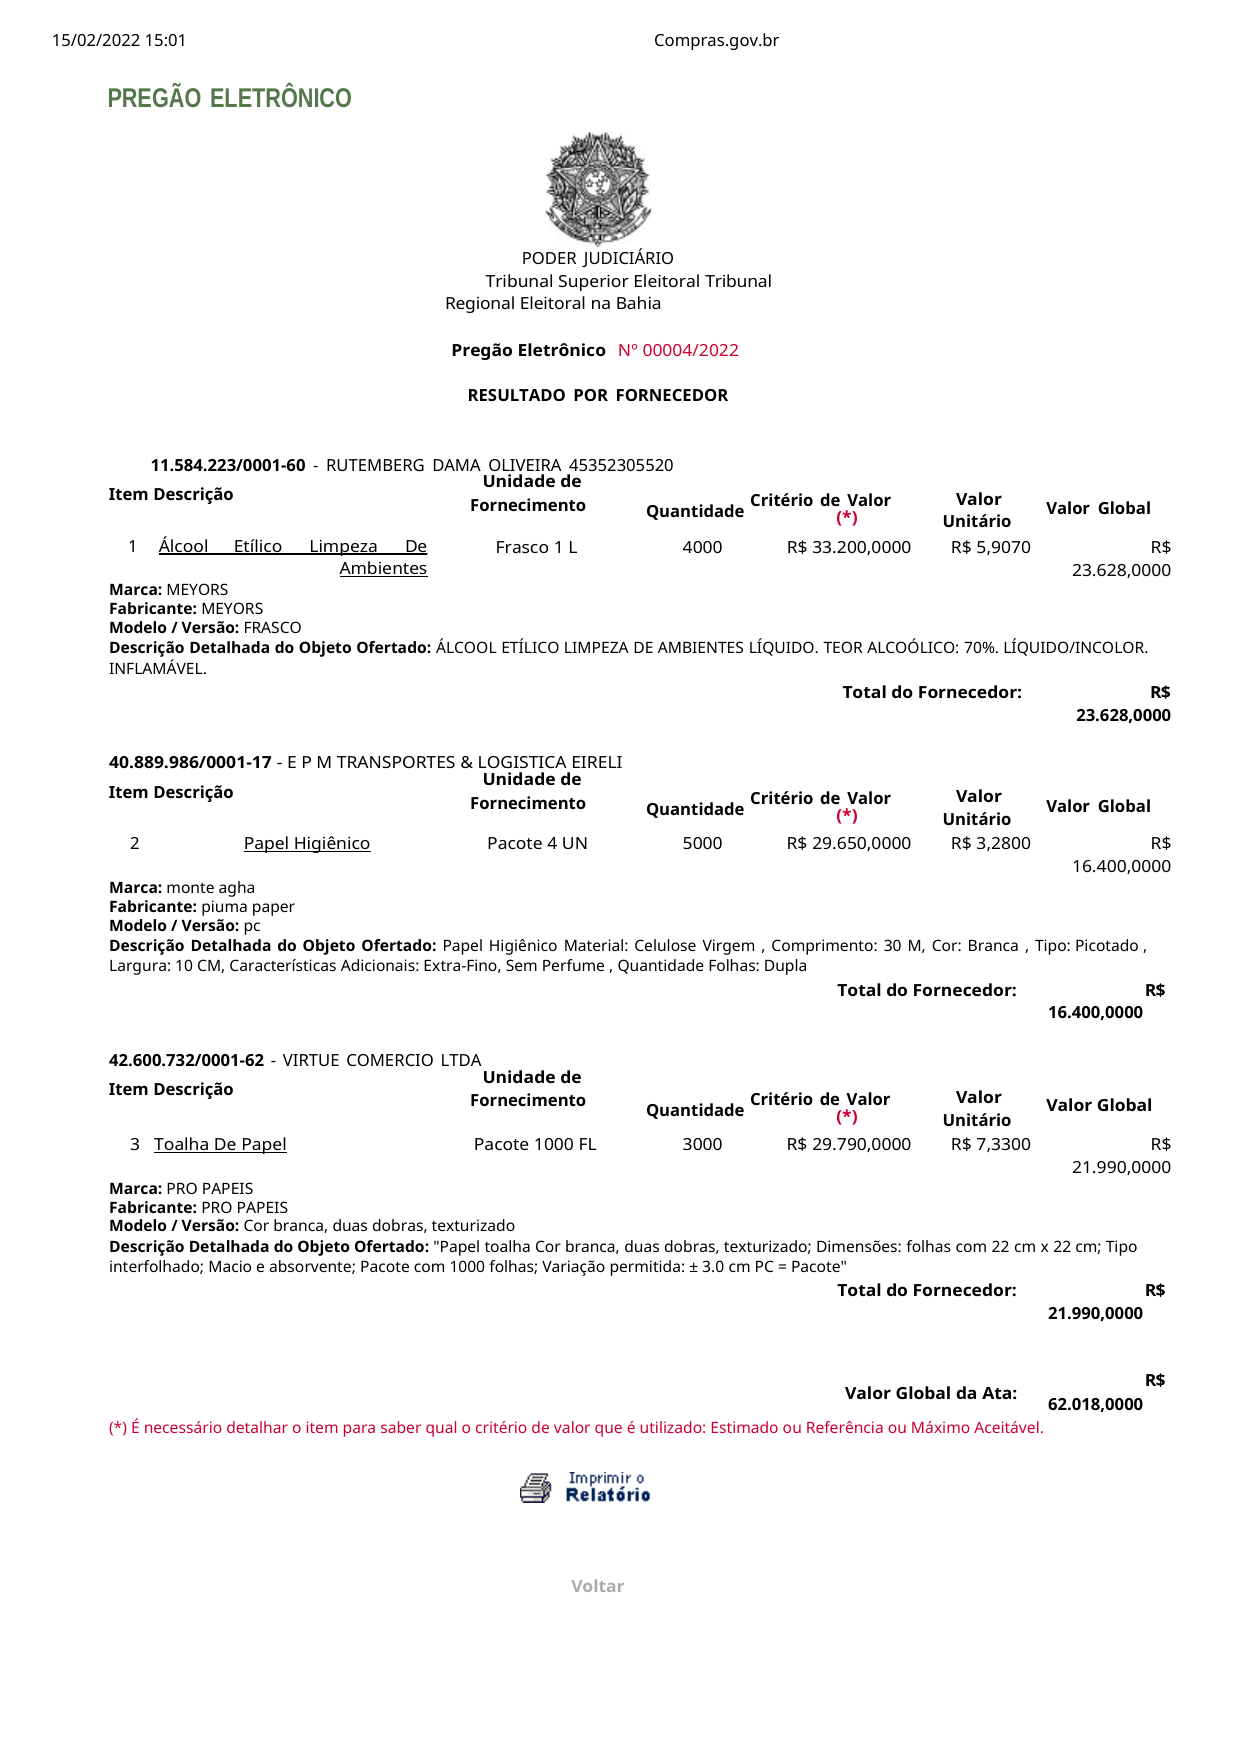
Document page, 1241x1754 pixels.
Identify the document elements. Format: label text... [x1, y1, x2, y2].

subtitle Valor Global [1046, 794, 1196, 817]
text Marca: PRO PAPEIS [109, 1179, 1196, 1198]
text Quantidade Critério de Valor [646, 490, 921, 511]
text Valor Global da Ata: R$ 62.018,0000 [845, 1384, 1171, 1415]
text (*) [839, 511, 854, 526]
text Pregão Eletrônico Nº 00004/2022 [44, 338, 1146, 361]
subtitle PODER JUDICIÁRIO [44, 128, 1152, 269]
text Modelo / Versão: pc [109, 916, 1196, 935]
text Valor Unitário [942, 785, 1020, 830]
text 42.600.732/0001-62 - VIRTUE COMERCIO LTDA [109, 1049, 603, 1071]
text Marca: MEYORS [109, 581, 427, 599]
title PREGÃO ELETRÔNICO [76, 82, 1196, 113]
text (*) [607, 808, 857, 824]
text (*) [607, 511, 839, 526]
text Marca: monte agha [109, 878, 1196, 897]
subtitle Álcool Etílico Limpeza De Ambientes [127, 534, 427, 579]
text Descrição Detalhada do Objeto Ofertado: ÁLCOOL ETÍLICO LIMPEZA DE AMBIENTES LÍQUIDO. TEOR ALCOÓLICO: 70%. LÍQUIDO/INCOLOR. INFLAMÁVEL. [109, 637, 1196, 679]
text 23.628,0000 [432, 558, 1171, 581]
subtitle RESULTADO POR FORNECEDOR [44, 384, 1152, 406]
subtitle 3 Toalha De Papel Pacote 1000 FL 3000 R$ 29.790,0000 R$ 7,3300 R$ [44, 1132, 1171, 1155]
subtitle Item Descrição Unidade de Fornecimento [109, 1081, 603, 1112]
text Fabricante: MEYORS [109, 599, 427, 618]
text 11.584.223/0001-60 - RUTEMBERG DAMA OLIVEIRA 45352305520 [44, 453, 780, 476]
text (*) É necessário detalhar o item para saber qual o critério de valor que é utilizado: Estimado ou Referência ou Máximo Aceitável. [109, 1417, 1196, 1438]
text Modelo / Versão: FRASCO [109, 618, 427, 637]
text (*) [607, 1109, 857, 1125]
subtitle Valor Global [1046, 496, 1196, 519]
text Descrição Detalhada do Objeto Ofertado: Papel Higiênico Material: Celulose Virgem , Comprimento: 30 M, Cor: Branca , Tipo: Picotado , Largura: 10 CM, Características Adicionais: Extra-Fino, Sem Perfume , Quantidade Folhas: Dupla [109, 935, 1170, 976]
text Modelo / Versão: Cor branca, duas dobras, texturizado [109, 1217, 1196, 1236]
text Valor Unitário [942, 487, 1020, 532]
text Valor Unitário [942, 1086, 1020, 1131]
text Quantidade Critério de Valor [646, 1088, 921, 1109]
subtitle Total do Fornecedor: R$ 21.990,0000 [837, 1279, 1171, 1324]
picture [545, 132, 652, 247]
text Tribunal Superior Eleitoral Tribunal Regional Eleitoral na Bahia [445, 269, 784, 314]
subtitle Item Descrição Unidade de Fornecimento [109, 485, 603, 516]
subtitle Papel Higiênico Pacote 4 UN 5000 R$ 29.650,0000 R$ 3,2800 R$ [44, 832, 1171, 854]
text Voltar [44, 1575, 1152, 1598]
text 40.889.986/0001-17 - E P M TRANSPORTES & LOGISTICA EIRELI [109, 751, 1196, 774]
subtitle Frasco 1 L 4000 R$ 33.200,0000 R$ 5,9070 R$ [432, 536, 1171, 558]
subtitle Total do Fornecedor: R$ 23.628,0000 [837, 681, 1171, 726]
text Quantidade Critério de Valor [646, 787, 921, 808]
subtitle Item Descrição Unidade de Fornecimento [109, 783, 603, 814]
subtitle Total do Fornecedor: R$ 16.400,0000 [837, 978, 1171, 1024]
subtitle 15/02/2022 15:01 Compras.gov.br [44, 28, 787, 51]
text Fabricante: piuma paper [109, 897, 1196, 916]
text Fabricante: PRO PAPEIS [109, 1198, 1196, 1217]
subtitle Valor Global [1046, 1094, 1196, 1117]
text 16.400,0000 [44, 855, 1171, 877]
picture [520, 1472, 650, 1503]
text 21.990,0000 [44, 1155, 1171, 1178]
text Descrição Detalhada do Objeto Ofertado: "Papel toalha Cor branca, duas dobras, texturizado; Dimensões: folhas com 22 cm x 22 cm; Tipo interfolhado; Macio e absorvente; Pacote com 1000 folhas; Variação permitida: ± 3.0 cm PC = Pacote" [109, 1236, 1196, 1277]
